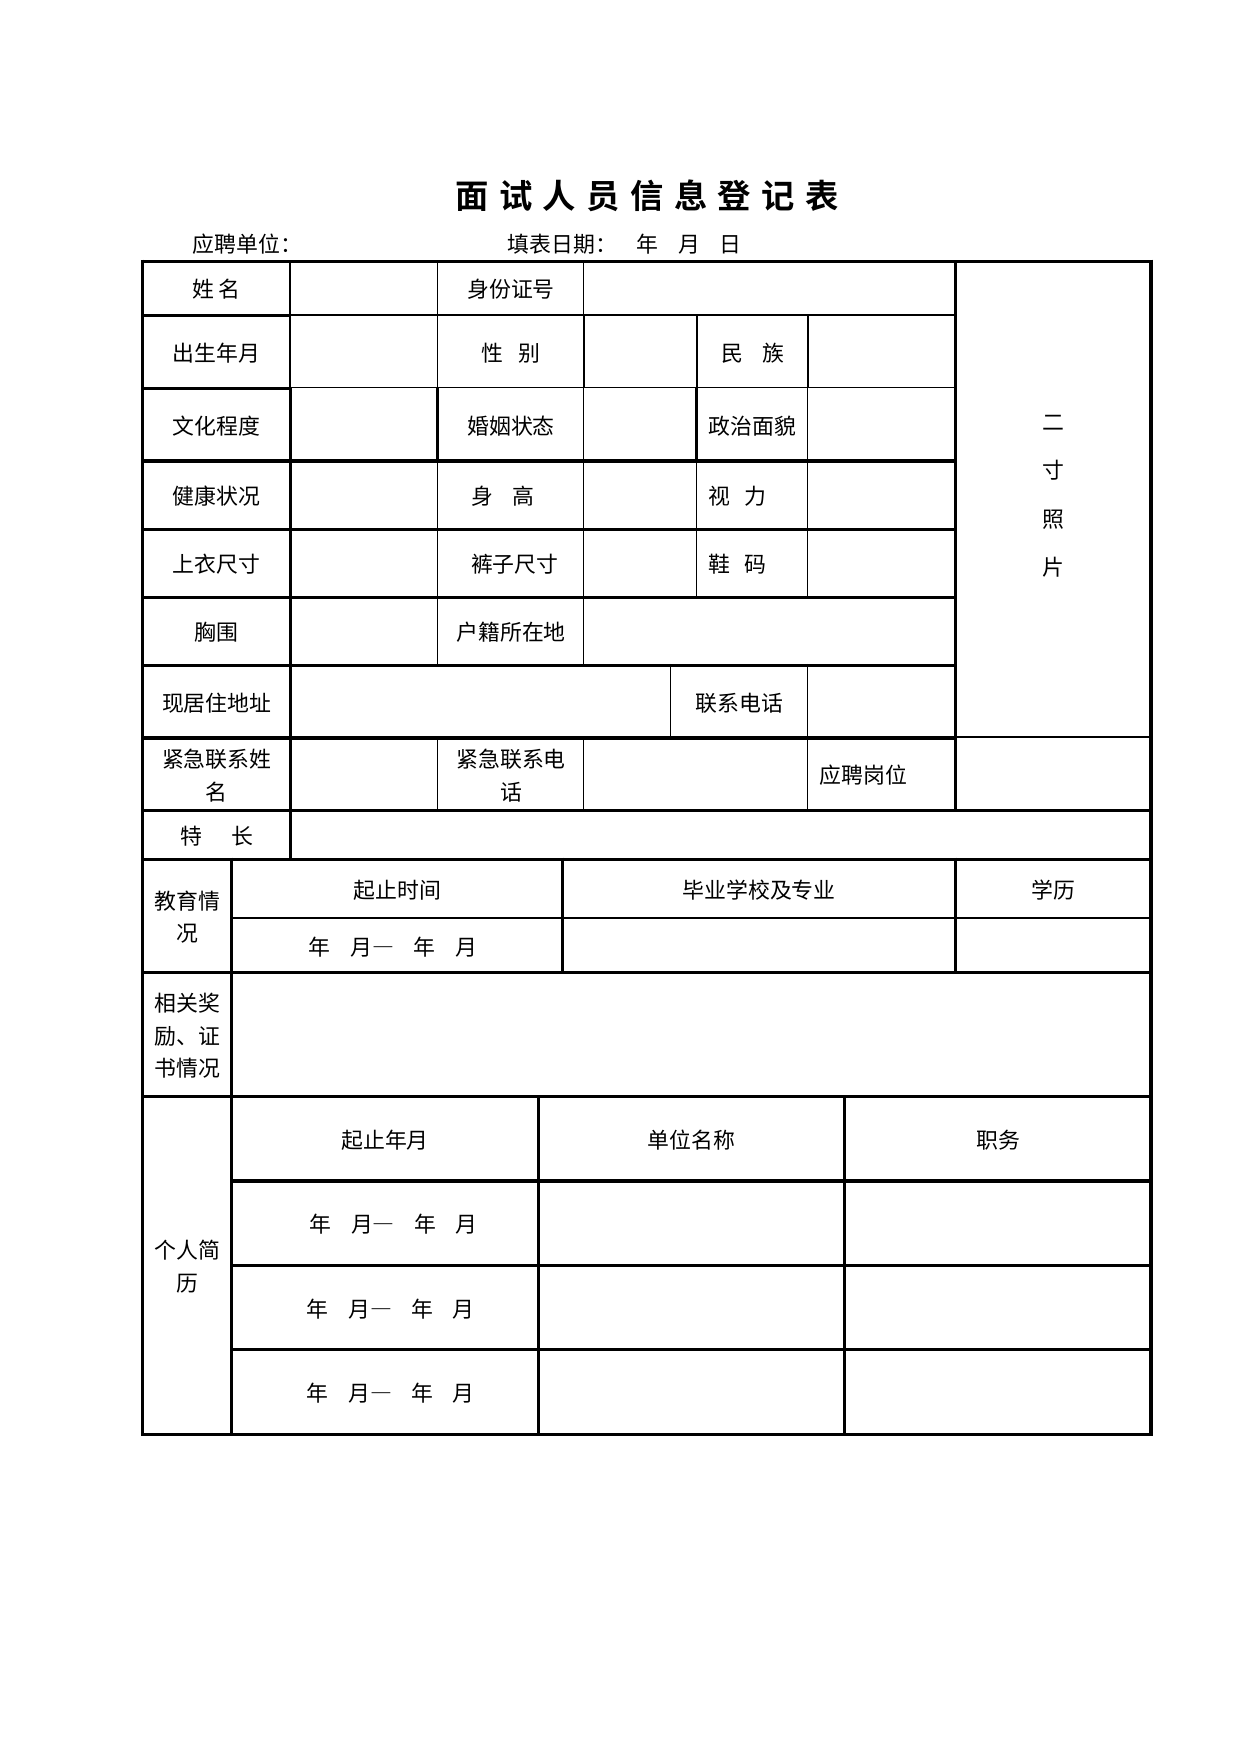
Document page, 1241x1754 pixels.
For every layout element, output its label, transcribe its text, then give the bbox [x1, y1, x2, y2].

table_cell [808, 531, 954, 596]
table_cell [584, 531, 696, 596]
table_cell 现居住地址 [144, 667, 289, 736]
table_header 姓 名 [144, 263, 289, 314]
table_cell 教育情况 [144, 861, 230, 971]
table_cell 民 族 [698, 316, 807, 387]
table_cell [292, 531, 437, 596]
table_cell 年 月— 年 月 [233, 919, 561, 971]
table_cell [846, 1183, 1149, 1264]
table_cell 年 月— 年 月 [233, 1267, 537, 1348]
table_cell 职务 [846, 1098, 1149, 1179]
table_cell [808, 463, 954, 527]
table_cell [584, 599, 954, 664]
table_cell 裤子尺寸 [438, 531, 583, 596]
table_cell [584, 388, 695, 459]
table_cell [291, 316, 437, 387]
table_cell [292, 388, 436, 459]
table_cell [564, 919, 954, 971]
table_cell [846, 1267, 1149, 1348]
table_cell [540, 1183, 843, 1264]
table_cell [584, 463, 696, 527]
table_header [291, 263, 437, 314]
table_cell 性 别 [438, 316, 583, 387]
table_cell 出生年月 [144, 317, 289, 387]
table_cell 紧急联系电话 [438, 740, 583, 809]
table_header 二 寸 照 片 [957, 263, 1149, 736]
table_cell [584, 740, 807, 809]
table_cell 身 高 [438, 463, 583, 527]
text 面试人员信息登记表 [187, 162, 1106, 227]
table_cell 胸围 [144, 599, 289, 664]
table_cell 学历 [957, 861, 1149, 917]
table_cell 起止年月 [233, 1098, 537, 1179]
table_cell [292, 463, 437, 527]
table_cell 特 长 [144, 812, 289, 857]
table_cell [809, 316, 954, 387]
table_cell 应聘岗位 [808, 740, 954, 809]
table_cell 上衣尺寸 [144, 531, 289, 596]
table_cell [292, 740, 437, 809]
text 应聘单位： 填表日期： 年 月 日 [187, 227, 1106, 259]
table_cell 年 月— 年 月 [233, 1351, 537, 1433]
table_cell [233, 974, 1149, 1095]
table_cell [808, 667, 954, 736]
table_cell 起止时间 [233, 861, 561, 917]
table_cell [846, 1351, 1149, 1433]
table_cell [540, 1267, 843, 1348]
table_cell [957, 738, 1149, 809]
table_cell 健康状况 [144, 463, 289, 527]
table_cell 户籍所在地 [438, 599, 583, 664]
table_cell 政治面貌 [698, 388, 807, 459]
table_cell 联系电话 [671, 667, 807, 736]
table_cell 鞋 码 [697, 531, 807, 596]
table_header [584, 263, 954, 314]
table_cell 婚姻状态 [439, 388, 583, 459]
table_cell 文化程度 [144, 390, 289, 459]
table_cell 年 月— 年 月 [233, 1183, 537, 1264]
table_cell 相关奖励、证书情况 [144, 974, 230, 1095]
table_cell 单位名称 [540, 1098, 843, 1179]
table_cell [292, 812, 1149, 857]
table_cell [957, 919, 1149, 971]
table_cell [808, 388, 954, 459]
table_cell [540, 1351, 843, 1433]
table_cell [292, 599, 437, 664]
table_cell 视 力 [697, 463, 807, 527]
table_cell [585, 316, 696, 387]
table_cell 紧急联系姓名 [144, 740, 289, 809]
table_header 身份证号 [438, 263, 583, 314]
table_cell 毕业学校及专业 [564, 861, 954, 917]
table_cell [292, 667, 670, 736]
table_cell 个人简历 [144, 1098, 230, 1433]
